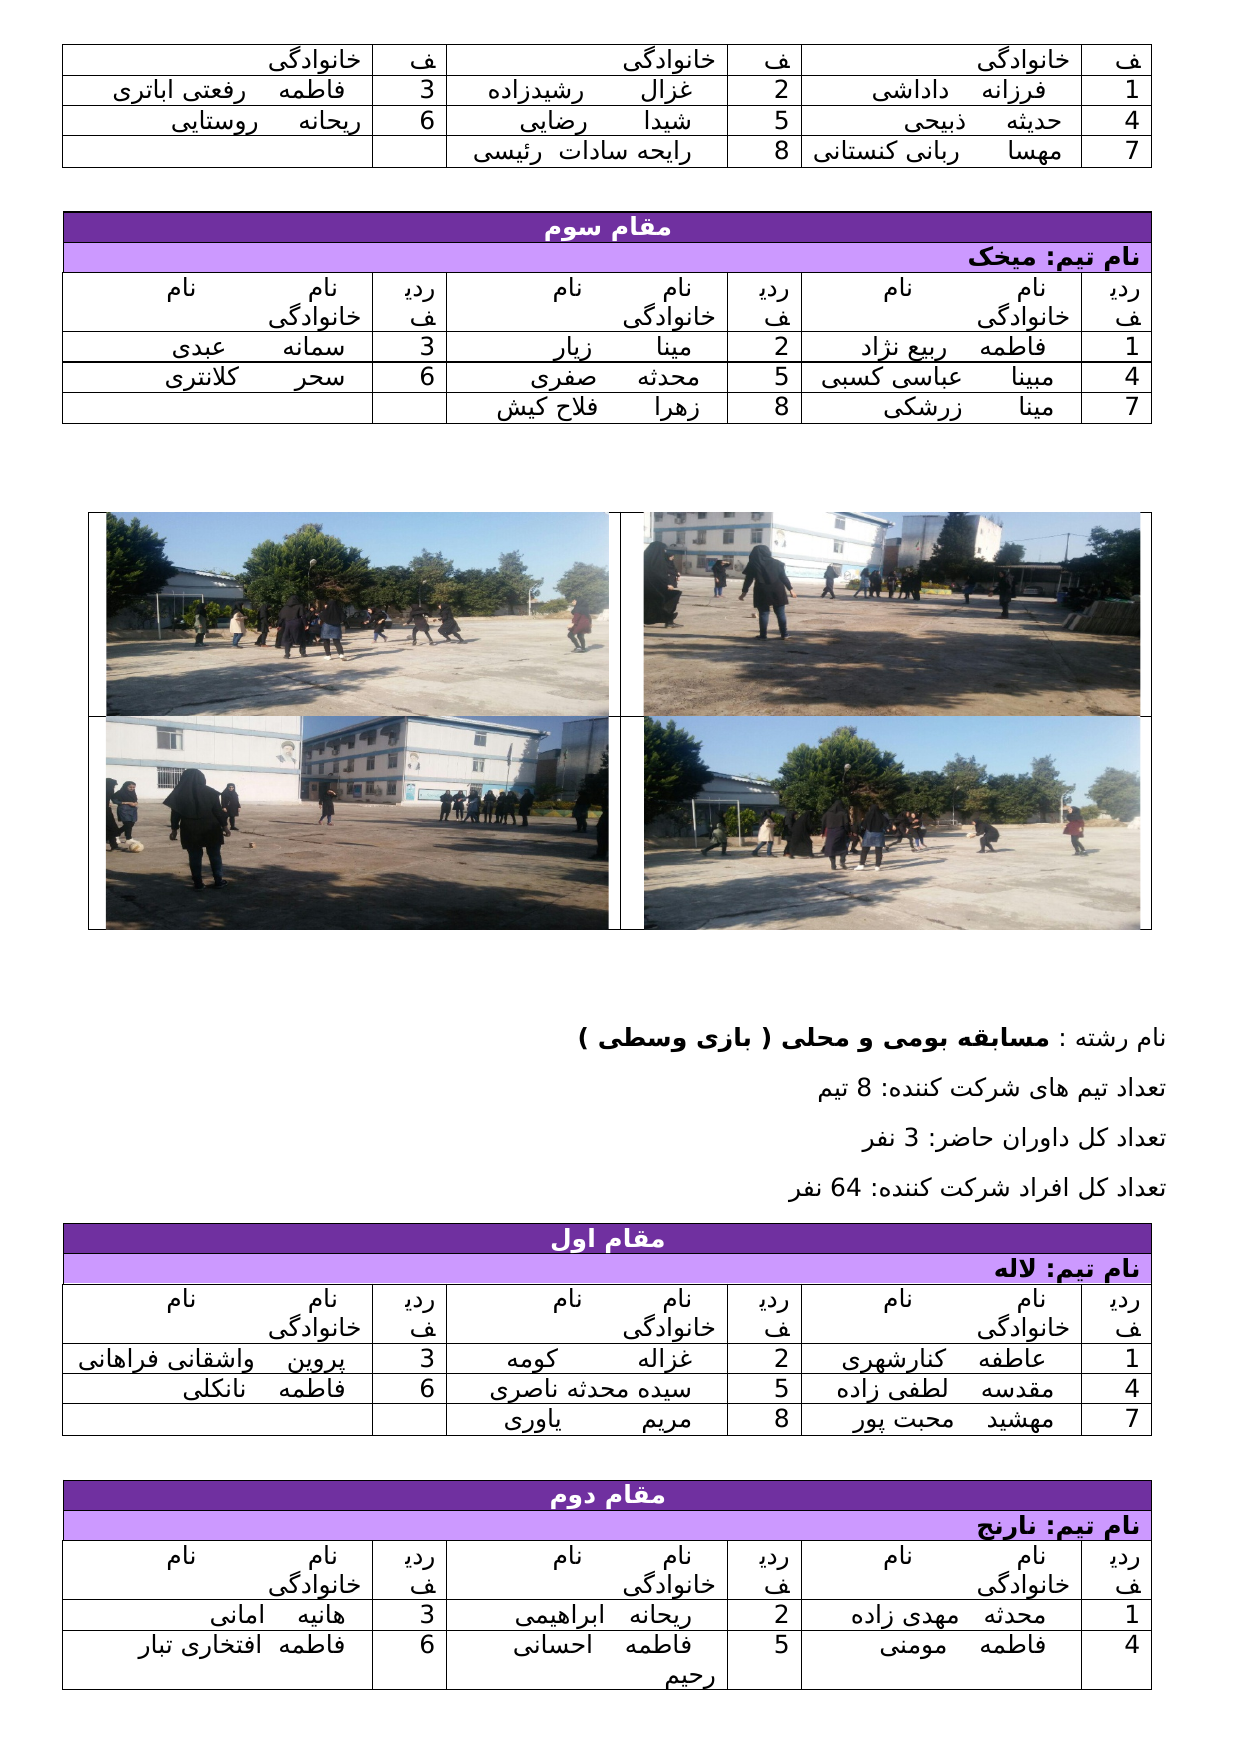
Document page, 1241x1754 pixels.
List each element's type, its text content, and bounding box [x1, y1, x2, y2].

table_cell 6 [373, 106, 446, 135]
table_cell 8 [728, 393, 801, 423]
table_cell فرزانه داداشی [802, 76, 1081, 105]
table_cell سحر کلانتری [63, 363, 372, 392]
table_cell 5 [728, 106, 801, 135]
text تعداد تیم های شرکت کننده: 8 تیم [74, 1073, 1167, 1102]
text نام رشته : مسابقه بومی و محلی ( بازی وسطی ) [74, 1023, 1167, 1052]
table_cell 3 [373, 1600, 446, 1629]
table_cell 1 [1082, 1344, 1151, 1373]
table_cell 5 [728, 1631, 801, 1689]
table_cell حدیثه ذبیحی [802, 106, 1081, 135]
table_cell فاطمه مومنی [802, 1631, 1081, 1689]
table_cell رایحه سادات رئیسی [447, 136, 727, 167]
table_cell 4 [1082, 1374, 1151, 1403]
table_cell پروین واشقانی فراهانی [63, 1344, 372, 1373]
text تعداد کل داوران حاضر: 3 نفر [74, 1123, 1167, 1152]
table_cell عاطفه کنارشهری [802, 1344, 1081, 1373]
table_cell ردیف [728, 1285, 801, 1343]
table_cell [63, 136, 372, 167]
table_cell 5 [728, 1374, 801, 1403]
table_cell 8 [728, 136, 801, 167]
table_cell 4 [1082, 363, 1151, 392]
table_cell [609, 717, 620, 929]
text تعداد کل افراد شرکت کننده: 64 نفر [74, 1173, 1167, 1202]
table_cell هانیه امانی [63, 1600, 372, 1629]
table_cell ردیف [1082, 273, 1151, 331]
table_cell مهسا ربانی کنستانی [802, 136, 1081, 167]
table_header [89, 513, 106, 716]
table_cell مینا زرشکی [802, 393, 1081, 423]
table_cell 8 [728, 1404, 801, 1435]
table_cell نام نام خانوادگی [63, 1285, 372, 1343]
table_cell نام نام خانوادگی [63, 273, 372, 331]
table_cell 6 [373, 363, 446, 392]
table_cell 3 [373, 332, 446, 361]
table_cell نام نام خانوادگی [63, 45, 372, 74]
table_cell 5 [728, 363, 801, 392]
table_cell [373, 136, 446, 167]
table_cell نام نام خانوادگی [802, 45, 1081, 74]
table_cell نام نام خانوادگی [447, 273, 727, 331]
table_cell ریحانه ابراهیمی [447, 1600, 727, 1629]
table_cell [373, 1404, 446, 1435]
table_cell نام نام خانوادگی [802, 273, 1081, 331]
table_cell [373, 393, 446, 423]
picture [105, 512, 609, 930]
table_header [621, 513, 643, 716]
table_cell ردیف [1082, 1285, 1151, 1343]
table_cell نام تیم: نارنج [64, 1511, 1151, 1540]
table_cell 4 [1082, 1631, 1151, 1689]
table_cell [63, 393, 372, 423]
table_header مقام اول [64, 1224, 1151, 1253]
table_cell ریحانه روستایی [63, 106, 372, 135]
table_cell ردیف [373, 1541, 446, 1599]
table_cell 6 [373, 1631, 446, 1689]
table_cell فاطمه رفعتی اباتری [63, 76, 372, 105]
table_cell 3 [373, 1344, 446, 1373]
table_header [609, 513, 620, 716]
table_cell سمانه عبدی [63, 332, 372, 361]
table_cell نام تیم: میخک [64, 243, 1151, 272]
table_cell سیده محدثه ناصری [447, 1374, 727, 1403]
table_cell مقدسه لطفی زاده [802, 1374, 1081, 1403]
table_cell 1 [1082, 76, 1151, 105]
table_cell نام نام خانوادگی [802, 1541, 1081, 1599]
table_cell غزاله کومه [447, 1344, 727, 1373]
table_cell مبینا عباسی کسبی [802, 363, 1081, 392]
table_cell [63, 1404, 372, 1435]
table_cell 2 [728, 1600, 801, 1629]
table_cell مهشید محبت پور [802, 1404, 1081, 1435]
table_cell 6 [373, 1374, 446, 1403]
table_cell ردیف [728, 273, 801, 331]
table_cell 2 [728, 1344, 801, 1373]
table_cell نام نام خانوادگی [447, 1285, 727, 1343]
table_cell 1 [1082, 332, 1151, 361]
table_cell نام نام خانوادگی [447, 45, 727, 74]
table_cell 2 [728, 332, 801, 361]
table_cell ردیف [728, 1541, 801, 1599]
table_cell ردیف [1082, 45, 1151, 74]
table_cell ردیف [373, 45, 446, 74]
table_cell مریم یاوری [447, 1404, 727, 1435]
table_cell 7 [1082, 1404, 1151, 1435]
table_cell نام نام خانوادگی [63, 1541, 372, 1599]
table_cell 3 [373, 76, 446, 105]
table_header مقام دوم [64, 1481, 1151, 1510]
table_cell محدثه مهدی زاده [802, 1600, 1081, 1629]
table_cell 2 [728, 76, 801, 105]
table_cell 7 [1082, 393, 1151, 423]
table_cell 7 [1082, 136, 1151, 167]
table_cell فاطمه احسانی رحیم [447, 1631, 727, 1689]
table_cell ردیف [1082, 1541, 1151, 1599]
table_cell فاطمه نانکلی [63, 1374, 372, 1403]
table_cell 4 [1082, 106, 1151, 135]
table_cell نام تیم: لاله [64, 1254, 1151, 1283]
table_cell مینا زیار [447, 332, 727, 361]
table_cell زهرا فلاح کیش [447, 393, 727, 423]
table_cell [1141, 717, 1151, 929]
table_cell غزال رشیدزاده [447, 76, 727, 105]
table_cell ردیف [373, 273, 446, 331]
table_cell فاطمه ربیع نژاد [802, 332, 1081, 361]
table_cell نام نام خانوادگی [802, 1285, 1081, 1343]
picture [643, 512, 1141, 930]
table_cell [621, 717, 644, 929]
table_cell فاطمه افتخاری تبار [63, 1631, 372, 1689]
table_cell ردیف [373, 1285, 446, 1343]
table_cell [89, 717, 105, 929]
table_cell 1 [1082, 1600, 1151, 1629]
table_header مقام سوم [64, 213, 1151, 242]
table_header [1141, 513, 1151, 716]
table_cell ردیف [728, 45, 801, 74]
table_cell محدثه صفری [447, 363, 727, 392]
table_cell نام نام خانوادگی [447, 1541, 727, 1599]
table_cell شیدا رضایی [447, 106, 727, 135]
